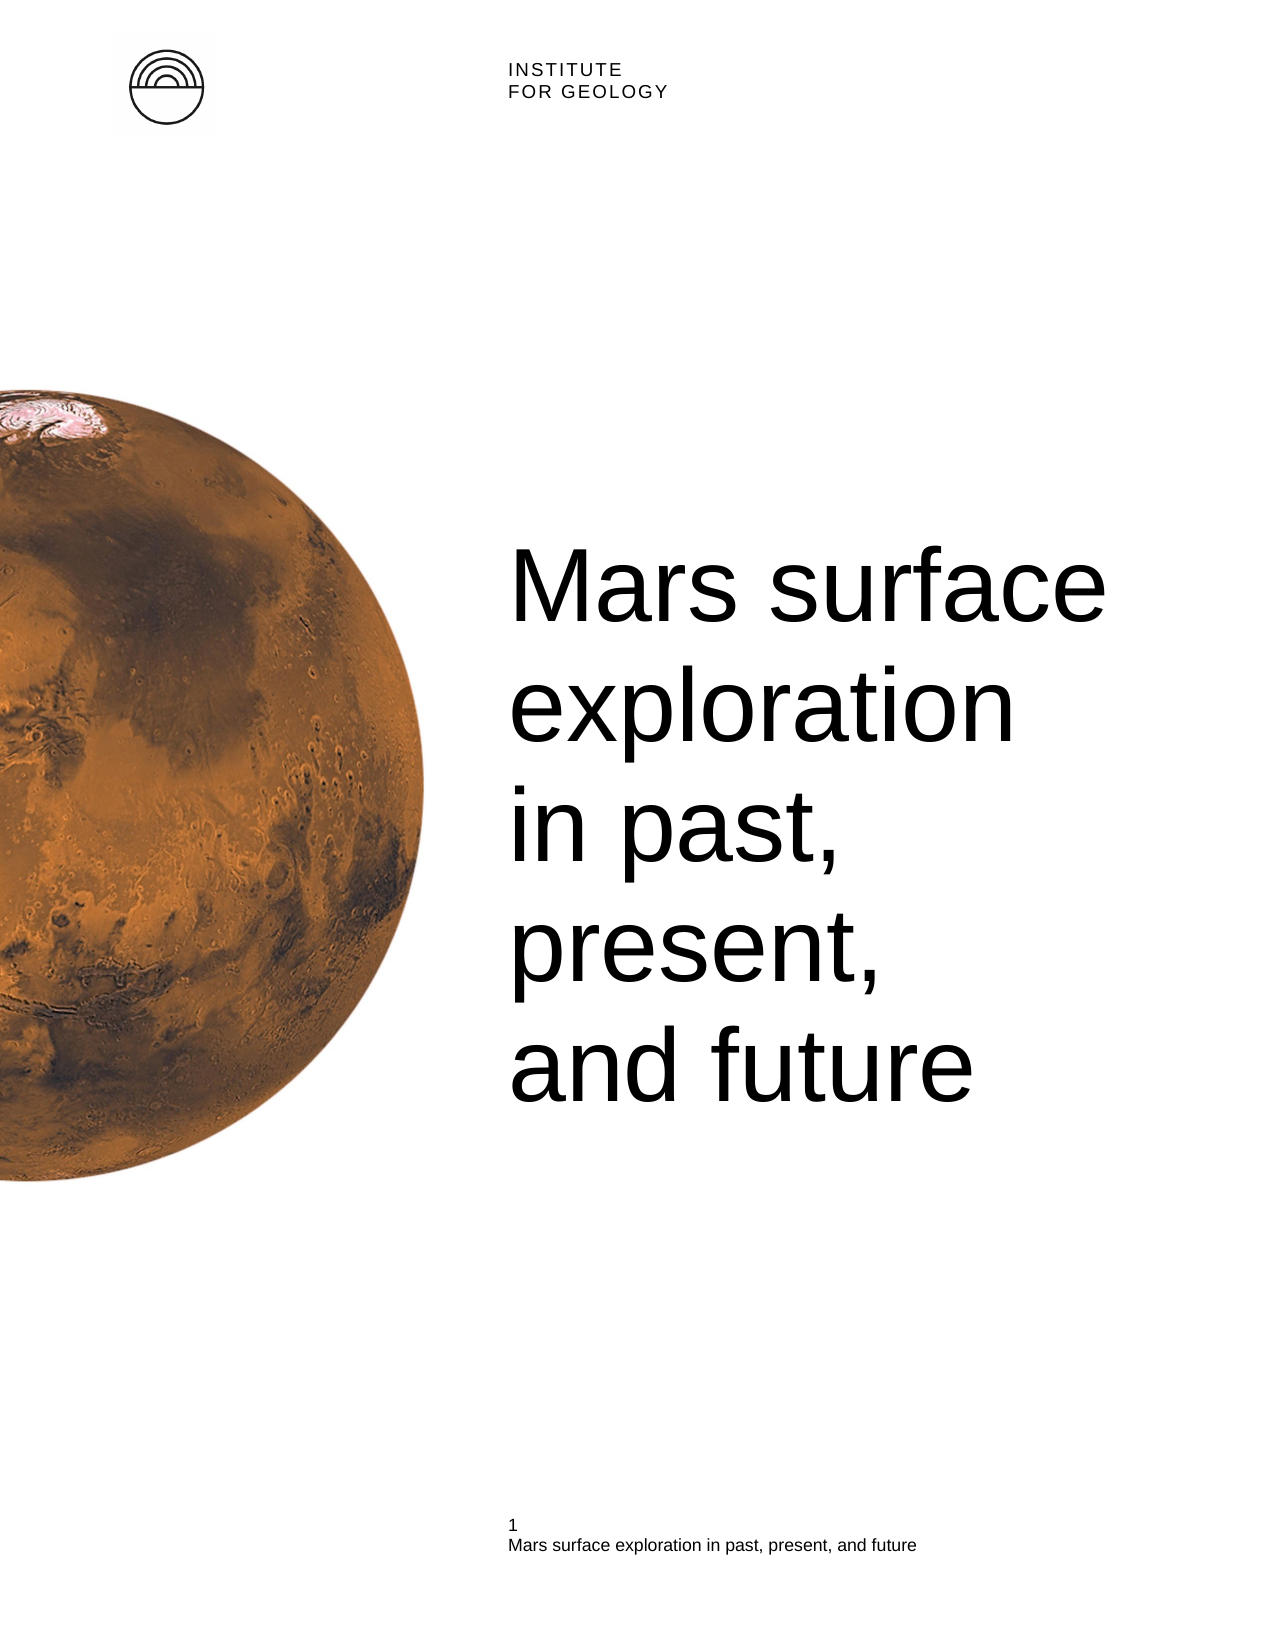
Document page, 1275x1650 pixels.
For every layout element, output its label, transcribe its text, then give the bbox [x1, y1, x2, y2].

text Mars surface exploration [508, 524, 1157, 764]
picture [112, 33, 222, 140]
text and future [508, 1003, 1157, 1123]
text in past, present, [508, 764, 1157, 1003]
picture [0, 330, 447, 1190]
